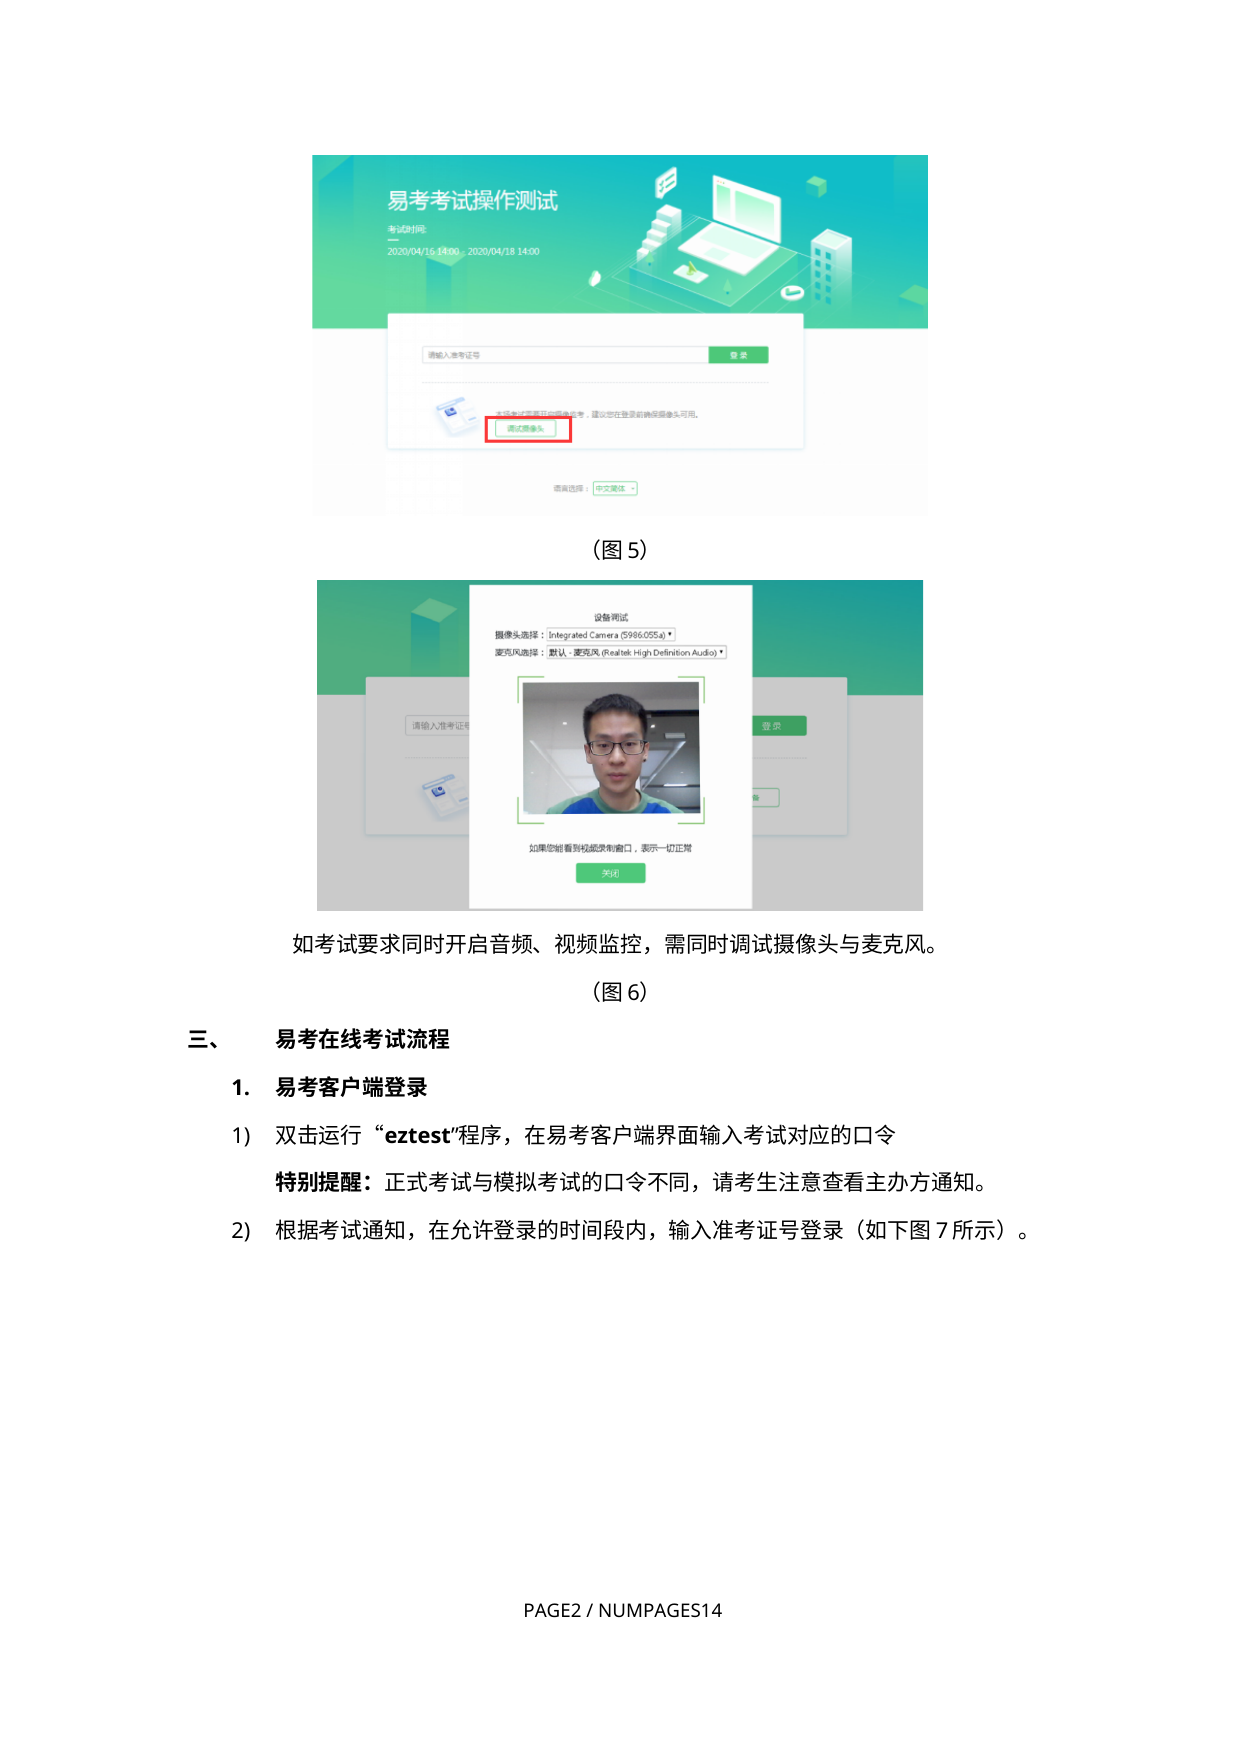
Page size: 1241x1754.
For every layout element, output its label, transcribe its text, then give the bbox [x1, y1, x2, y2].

list （图5） [187, 533, 1053, 564]
picture [312, 155, 928, 516]
picture [317, 580, 924, 911]
list （图6） [187, 975, 1053, 1007]
list 特别提醒：正式考试与模拟考试的口令不同，请考生注意查看主办方通知。 [275, 1165, 1053, 1197]
list 根据考试通知，在允许登录的时间段内，输入准考证号登录（如下图7所示）。 [231, 1213, 1053, 1244]
subtitle 易考客户端登录 [231, 1070, 1053, 1102]
list 如考试要求同时开启音频、视频监控，需同时调试摄像头与麦克风。 [187, 927, 1053, 959]
list 双击运行“eztest”程序，在易考客户端界面输入考试对应的口令 [231, 1118, 1053, 1149]
subtitle 易考在线考试流程 [187, 1022, 1053, 1054]
